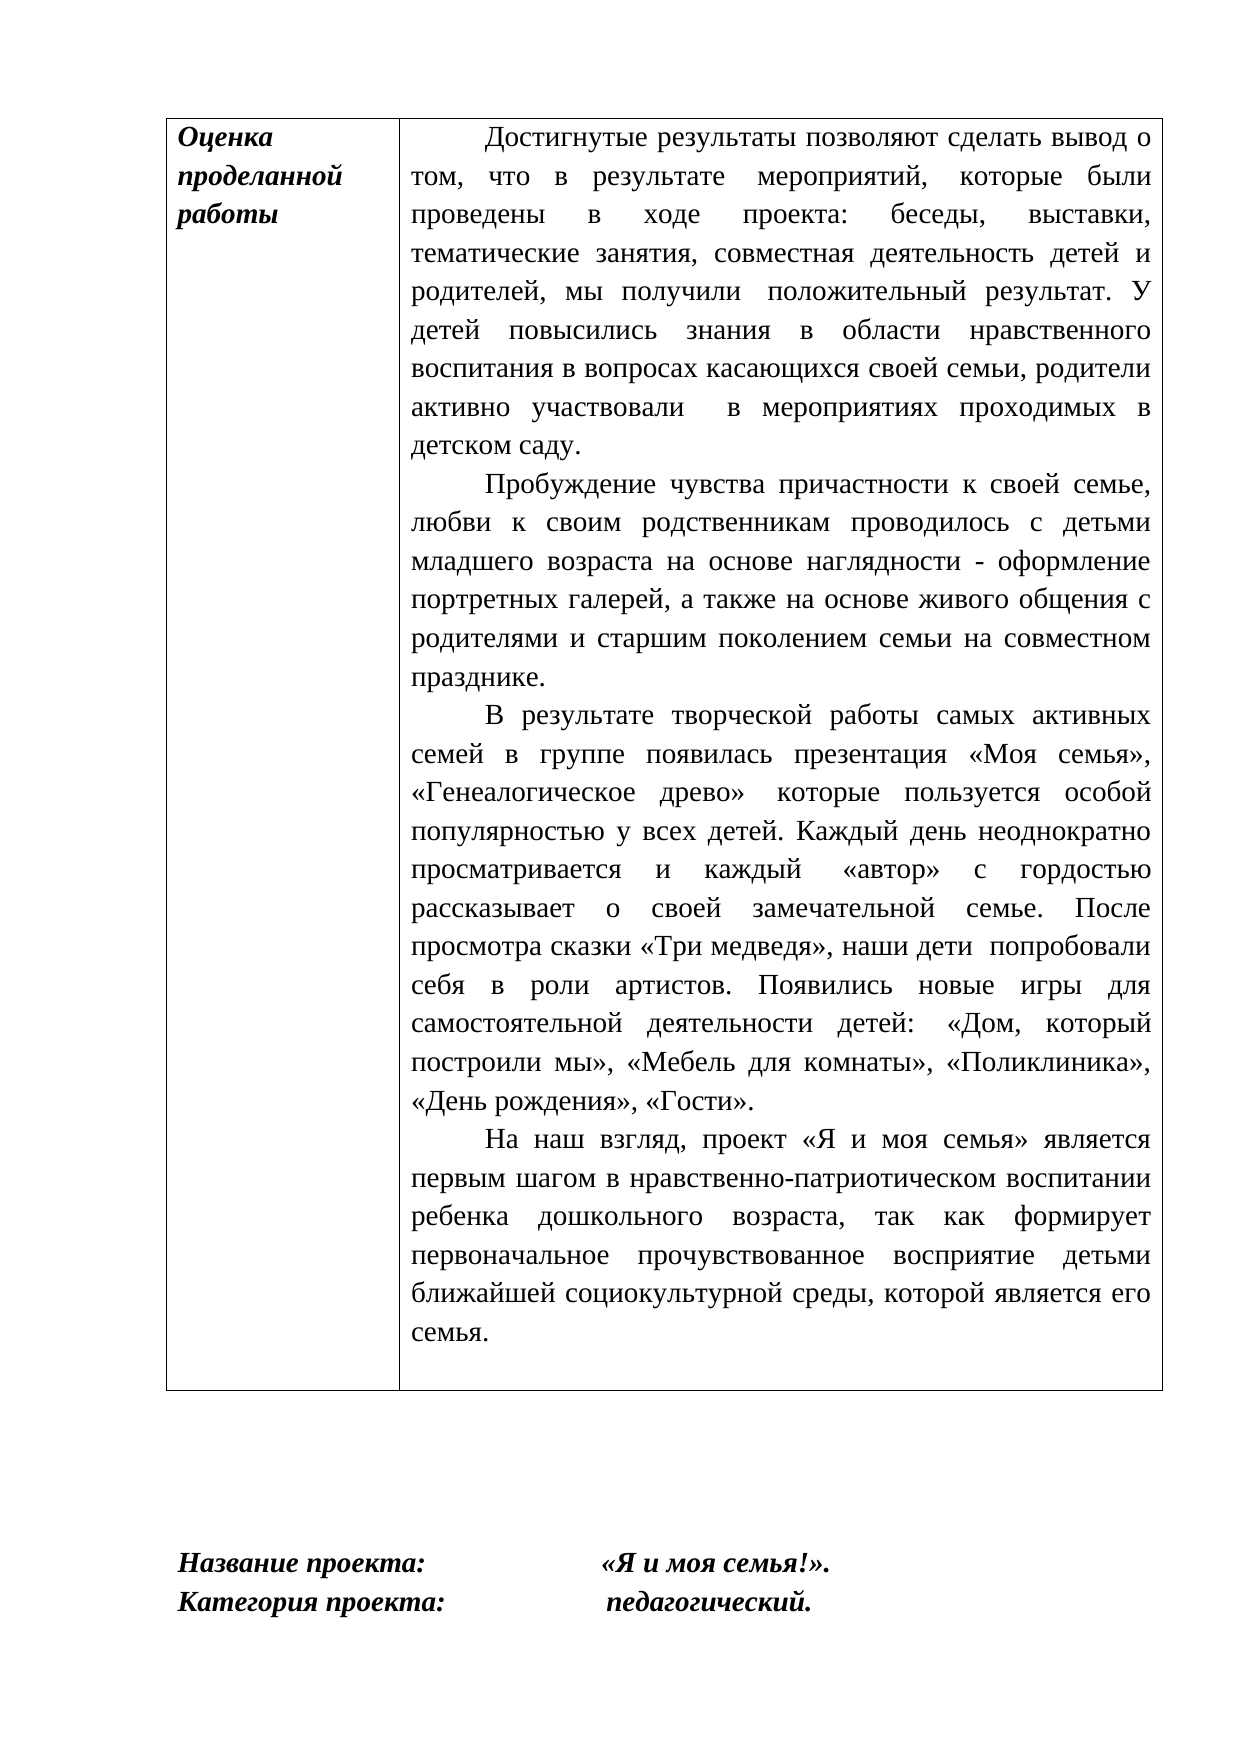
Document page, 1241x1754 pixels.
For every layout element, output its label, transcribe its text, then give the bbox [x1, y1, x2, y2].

text Название проекта: «Я и моя семья!». [177, 1545, 1152, 1579]
table_cell Оценка проделанной работы [167, 119, 399, 1390]
text Категория проекта: педагогический. [177, 1584, 1152, 1617]
table_cell Достигнутые результаты позволяют сделать вывод о том, что в результате мероприятий, которые были проведены в ходе проекта: беседы, выставки, тематические занятия, совместная деятельность детей и родителей, мы получили положительный результат. У детей повысились знания в области нравственного воспитания в вопросах касающихся своей семьи, родители активно участвовали в мероприятиях проходимых в детском саду. Пробуждение чувства причастности к своей семье, любви к своим родственникам проводилось с детьми младшего возраста на основе наглядности - оформление портретных галерей, а также на основе живого общения с родителями и старшим поколением семьи на совместном празднике. В результате творческой работы самых активных семей в группе появилась презентация «Моя семья», «Генеалогическое древо» которые пользуется особой популярностью у всех детей. Каждый день неоднократно просматривается и каждый «автор» с гордостью рассказывает о своей замечательной семье. После просмотра сказки «Три медведя», наши дети попробовали себя в роли артистов. Появились новые игры для самостоятельной деятельности детей: «Дом, который построили мы», «Мебель для комнаты», «Поликлиника», «День рождения», «Гости». На наш взгляд, проект «Я и моя семья» является первым шагом в нравственно-патриотическом воспитании ребенка дошкольного возраста, так как формирует первоначальное прочувствованное восприятие детьми ближайшей социокультурной среды, которой является его семья. [400, 119, 1162, 1390]
